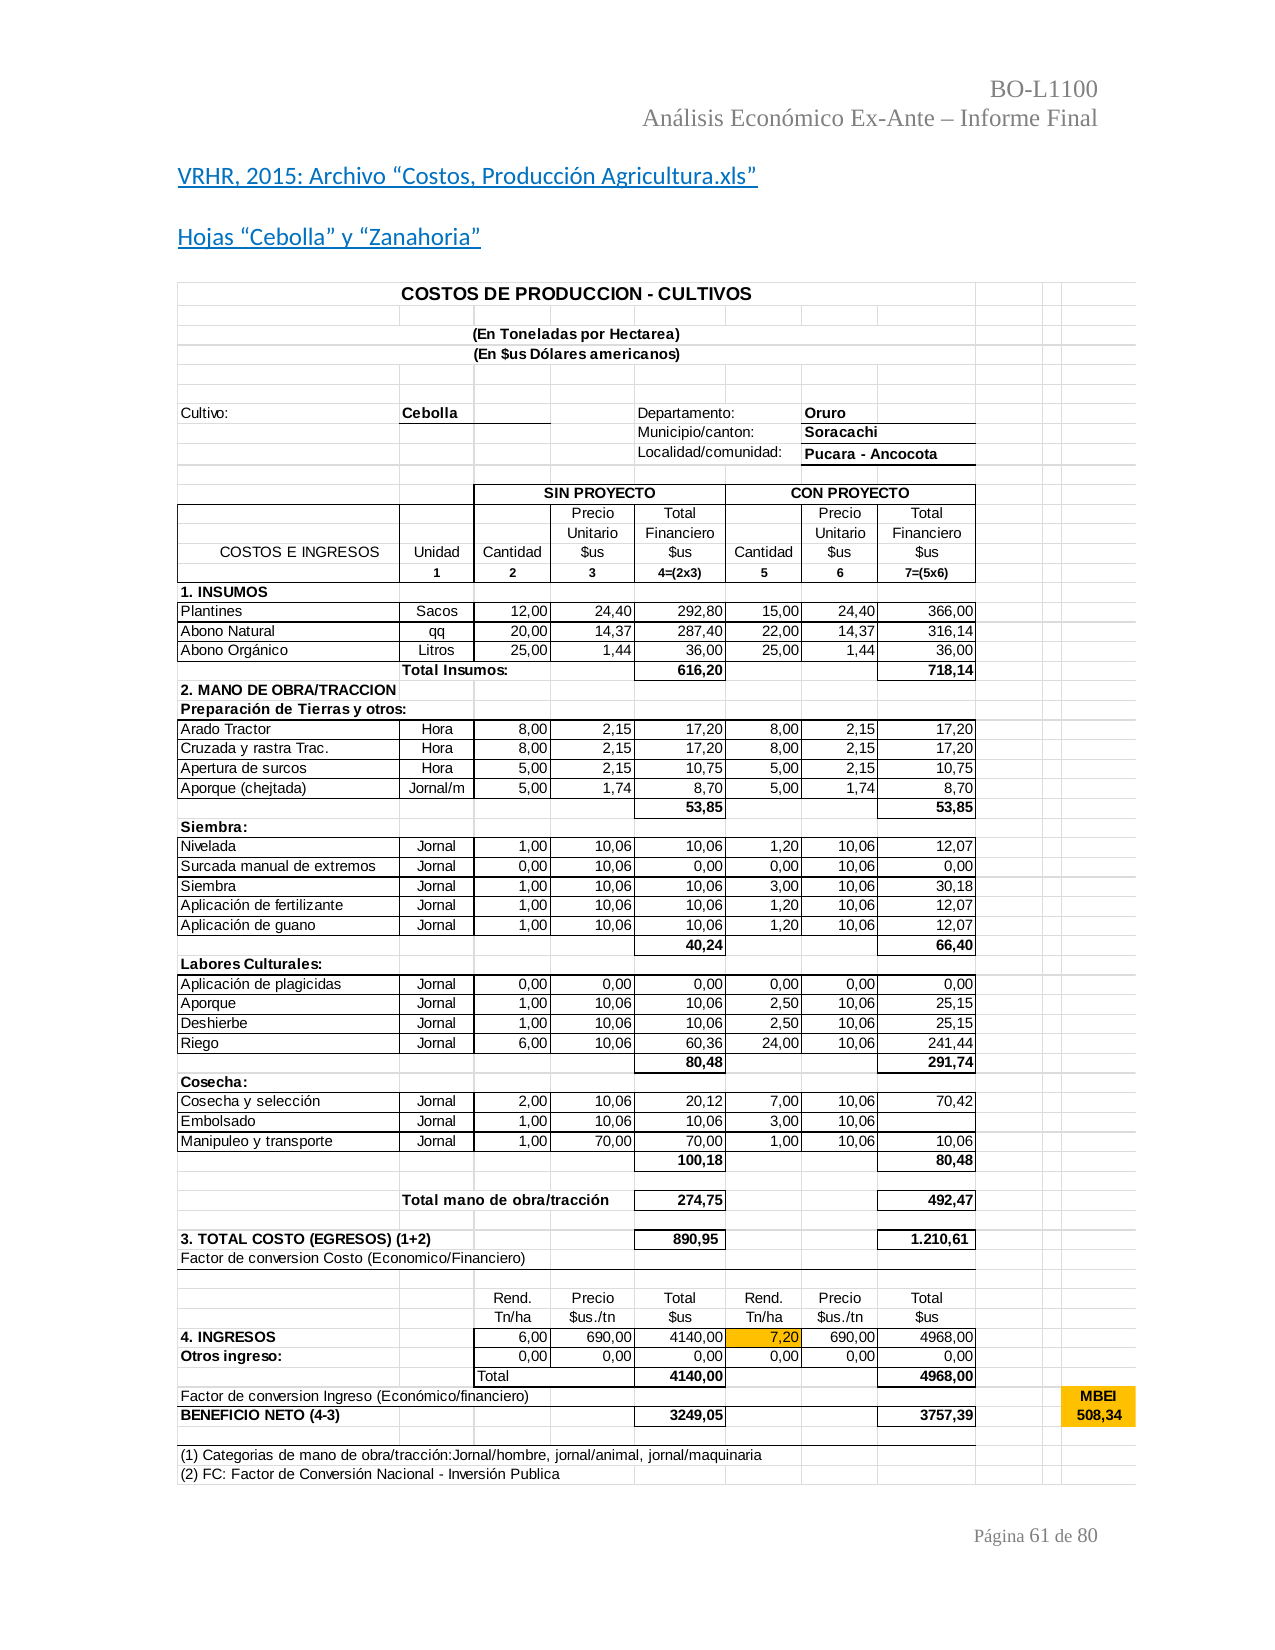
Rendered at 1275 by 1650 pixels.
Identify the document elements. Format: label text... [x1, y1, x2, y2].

text VRHR, 2015: Archivo “Costos, Producción Agricultura.xls” [177, 160, 1098, 191]
text Hojas “Cebolla” y “Zanahoria” [177, 221, 1098, 252]
